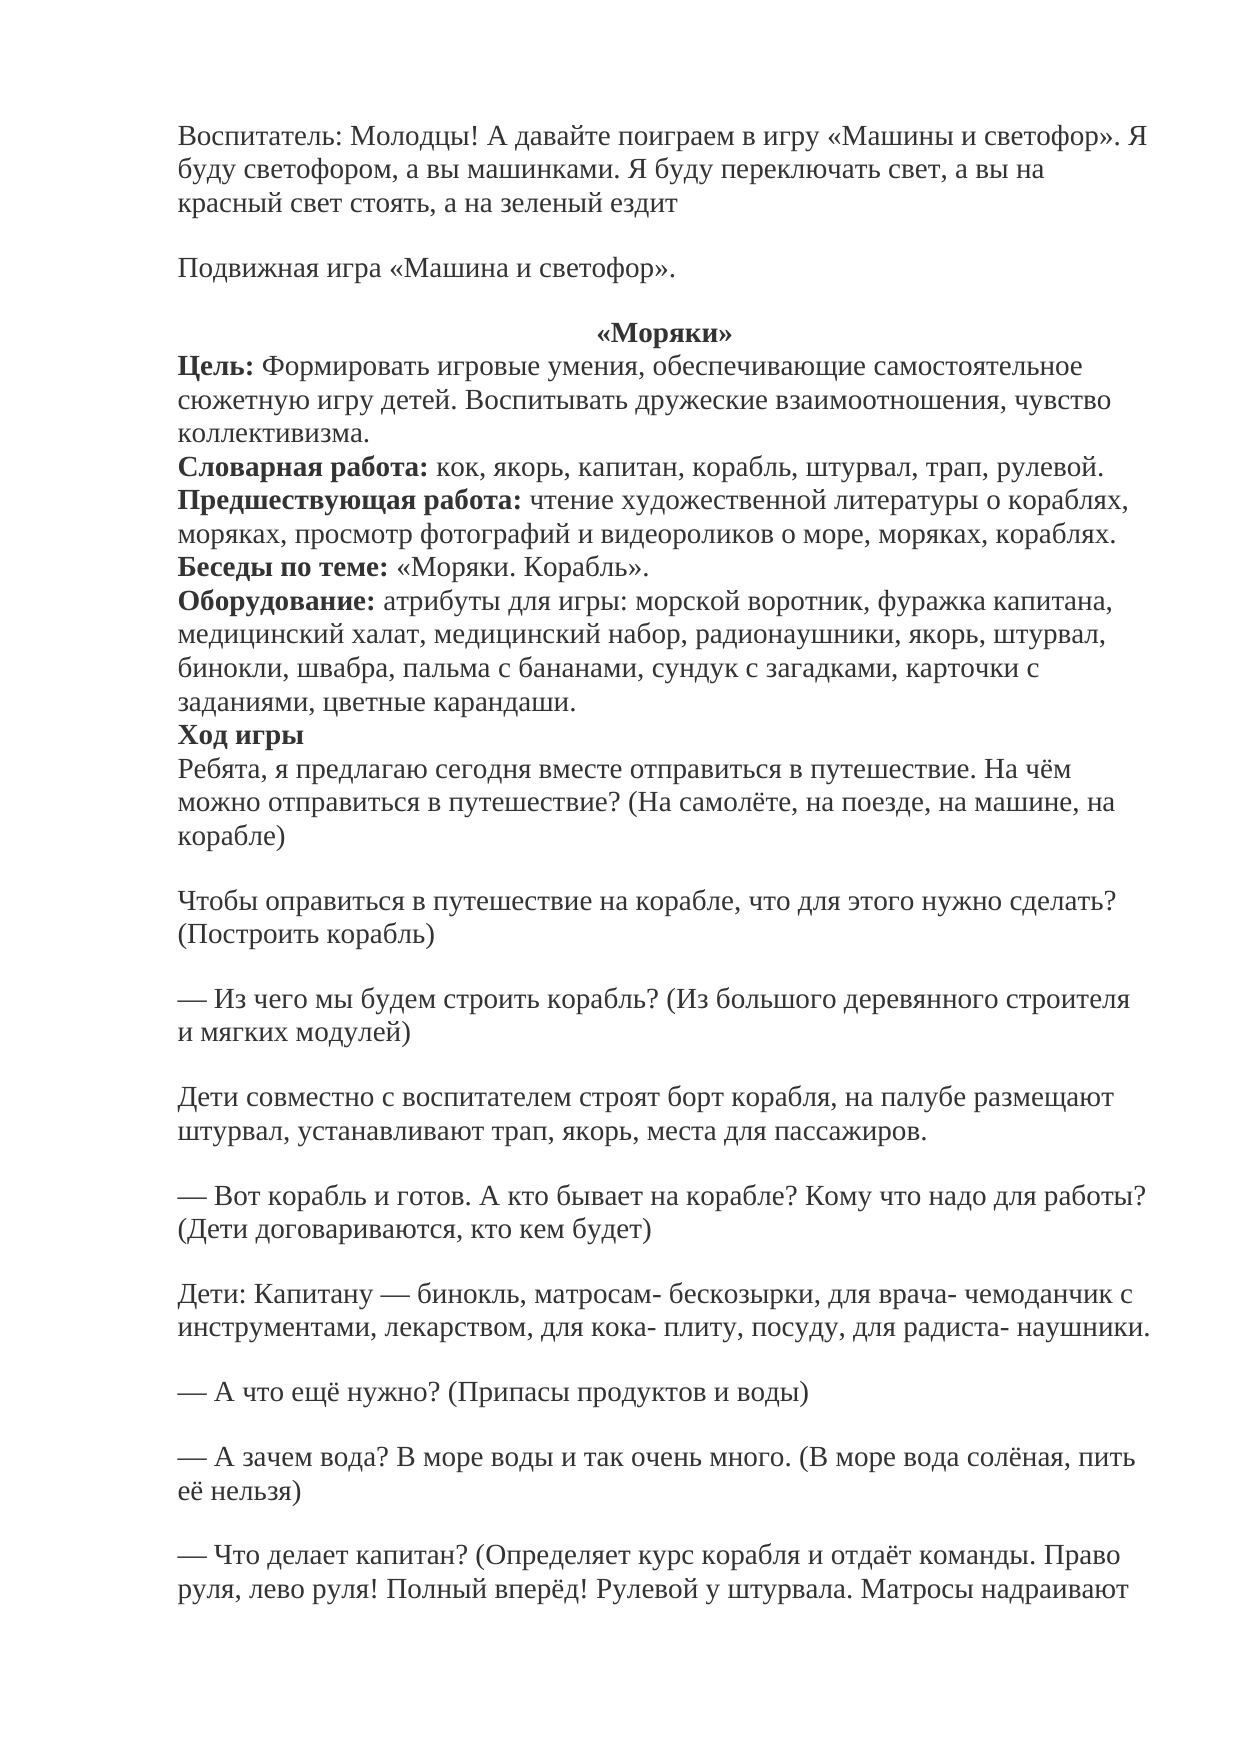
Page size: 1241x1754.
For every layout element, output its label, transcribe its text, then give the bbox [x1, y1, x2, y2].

text Беседы по теме: «Моряки. Корабль». [177, 549, 1152, 583]
text — А что ещё нужно? (Припасы продуктов и воды) [177, 1374, 1152, 1408]
text Предшествующая работа: чтение художественной литературы о кораблях, моряках, просмотр фотографий и видеороликов о море, моряках, кораблях. [177, 482, 1152, 549]
text Воспитатель: Молодцы! А давайте поиграем в игру «Машины и светофор». Я буду светофором, а вы машинками. Я буду переключать свет, а вы на красный свет стоять, а на зеленый ездит [177, 118, 1152, 219]
text Чтобы оправиться в путешествие на корабле, что для этого нужно сделать? (Построить корабль) [177, 883, 1152, 950]
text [177, 1537, 1152, 1604]
text — Из чего мы будем строить корабль? (Из большого деревянного строителя и мягких модулей) [177, 981, 1152, 1048]
text Дети: Капитану — бинокль, матросам- бескозырки, для врача- чемоданчик с инструментами, лекарством, для кока- плиту, посуду, для радиста- наушники. [177, 1276, 1152, 1343]
text Ход игры [177, 717, 1152, 751]
text Оборудование: атрибуты для игры: морской воротник, фуражка капитана, медицинский халат, медицинский набор, радионаушники, якорь, штурвал, бинокли, швабра, пальма с бананами, сундук с загадками, карточки с заданиями, цветные карандаши. [177, 583, 1152, 717]
text Подвижная игра «Машина и светофор». [177, 250, 1152, 283]
text «Моряки» [177, 315, 1152, 348]
text Ребята, я предлагаю сегодня вместе отправиться в путешествие. На чём можно отправиться в путешествие? (На самолёте, на поезде, на машине, на корабле) [177, 751, 1152, 851]
text Цель: Формировать игровые умения, обеспечивающие самостоятельное сюжетную игру детей. Воспитывать дружеские взаимоотношения, чувство коллективизма. [177, 348, 1152, 449]
text — Вот корабль и готов. А кто бывает на корабле? Кому что надо для работы? (Дети договариваются, кто кем будет) [177, 1178, 1152, 1245]
text Словарная работа: кок, якорь, капитан, корабль, штурвал, трап, рулевой. [177, 449, 1152, 482]
text Дети совместно с воспитателем строят борт корабля, на палубе размещают штурвал, устанавливают трап, якорь, места для пассажиров. [177, 1079, 1152, 1146]
text — А зачем вода? В море воды и так очень много. (В море вода солёная, пить её нельзя) [177, 1439, 1152, 1506]
